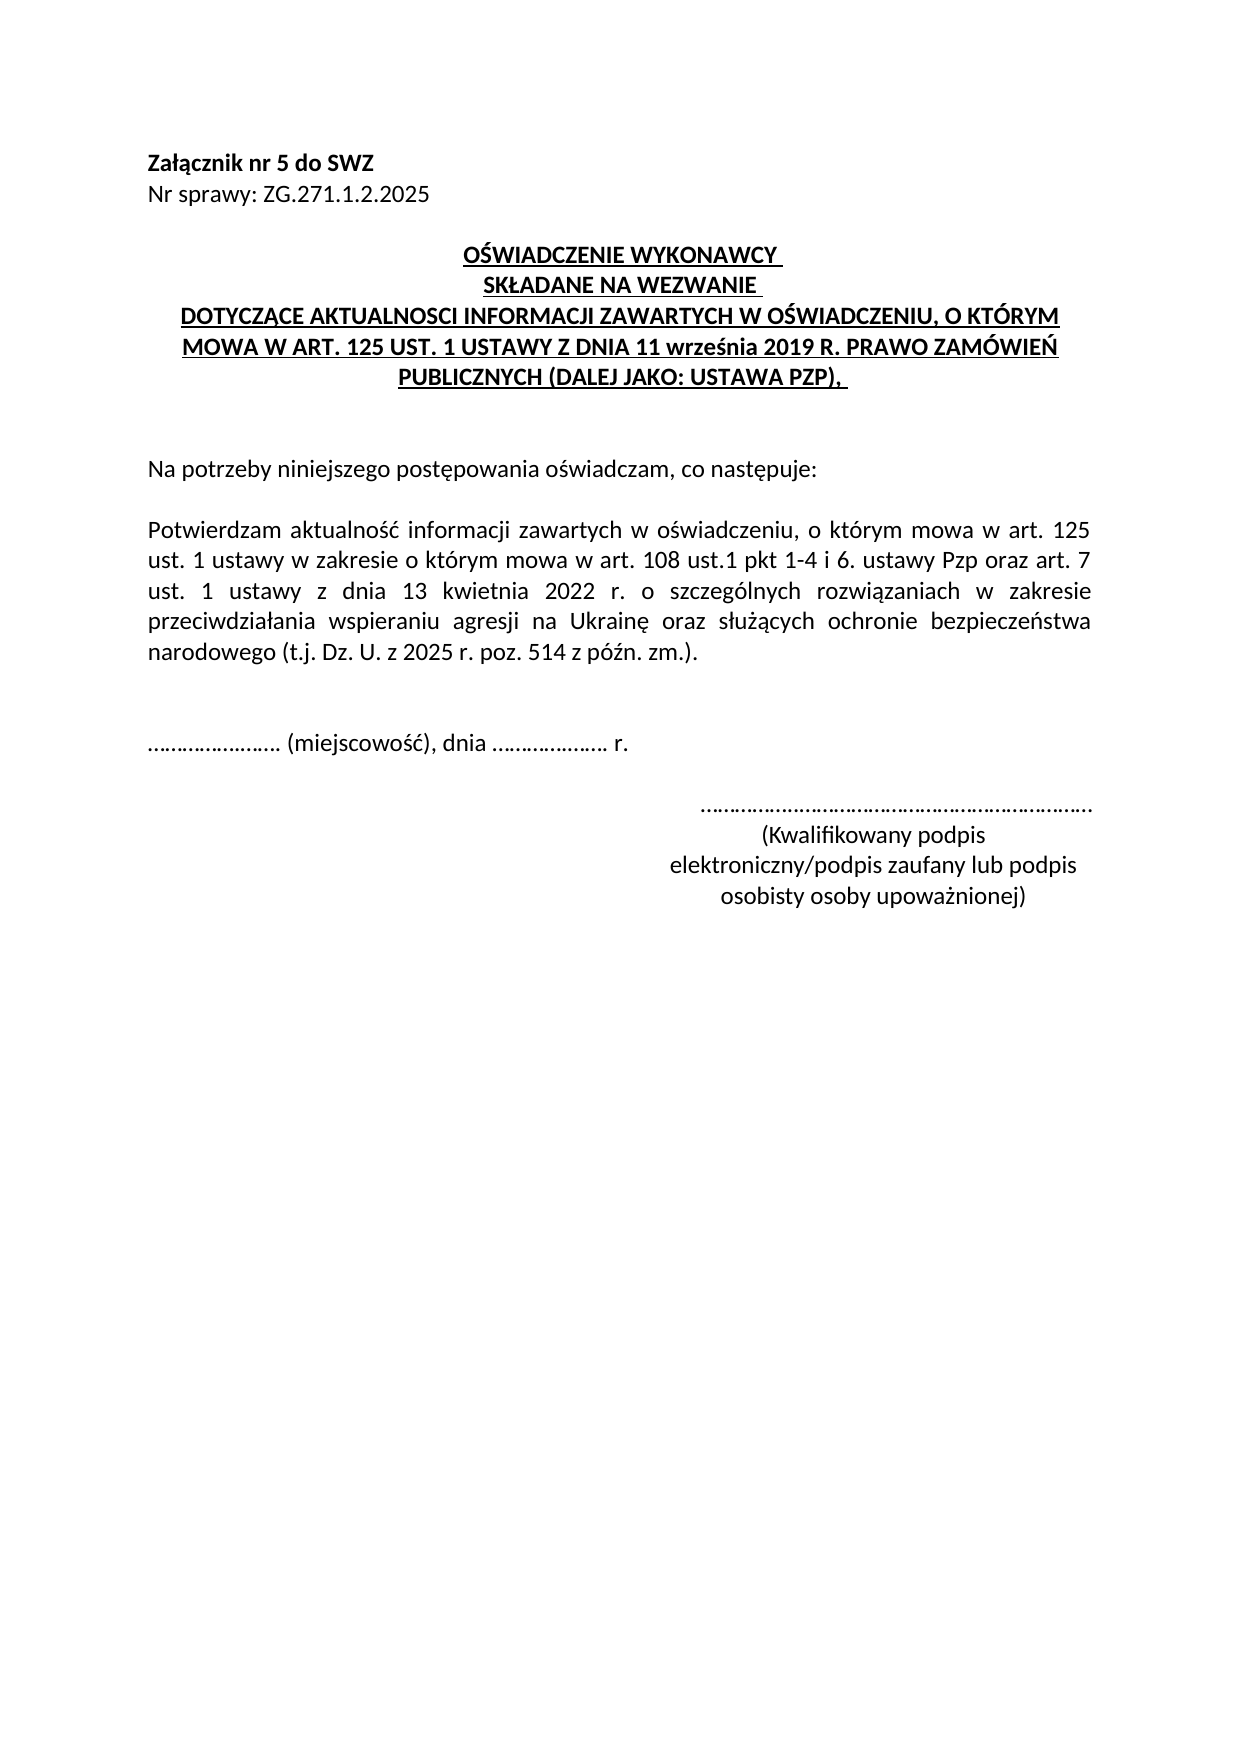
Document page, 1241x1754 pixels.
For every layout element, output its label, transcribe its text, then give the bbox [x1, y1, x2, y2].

text OŚWIADCZENIE WYKONAWCY [148, 239, 1093, 270]
text SKŁADANE NA WEZWANIE [148, 270, 1093, 300]
text Załącznik nr 5 do SWZ [148, 148, 1093, 178]
text (Kwalifikowany podpis elektroniczny/podpis zaufany lub podpis osobisty osoby upoważnionej) [654, 819, 1093, 911]
text …………….……. (miejscowość), dnia ………….……. r. [148, 727, 1093, 758]
text Nr sprawy: ZG.271.1.2.2025 [148, 178, 1093, 209]
text Potwierdzam aktualność informacji zawartych w oświadczeniu, o którym mowa w art. 125 ust. 1 ustawy w zakresie o którym mowa w art. 108 ust.1 pkt 1-4 i 6. ustawy Pzp oraz art. 7 ust. 1 ustawy z dnia 13 kwietnia 2022 r. o szczególnych rozwiązaniach w zakresie przeciwdziałania wspieraniu agresji na Ukrainę oraz służących ochronie bezpieczeństwa narodowego (t.j. Dz. U. z 2025 r. poz. 514 z późn. zm.). [148, 514, 1093, 666]
text Na potrzeby niniejszego postępowania oświadczam, co następuje: [148, 453, 1093, 483]
text DOTYCZĄCE AKTUALNOSCI INFORMACJI ZAWARTYCH W OŚWIADCZENIU, O KTÓRYM MOWA W ART. 125 UST. 1 USTAWY Z DNIA 11 września 2019 R. PRAWO ZAMÓWIEŃ PUBLICZNYCH (DALEJ JAKO: USTAWA PZP), [148, 300, 1093, 392]
text ……………..…………………………………………… [654, 788, 1093, 819]
